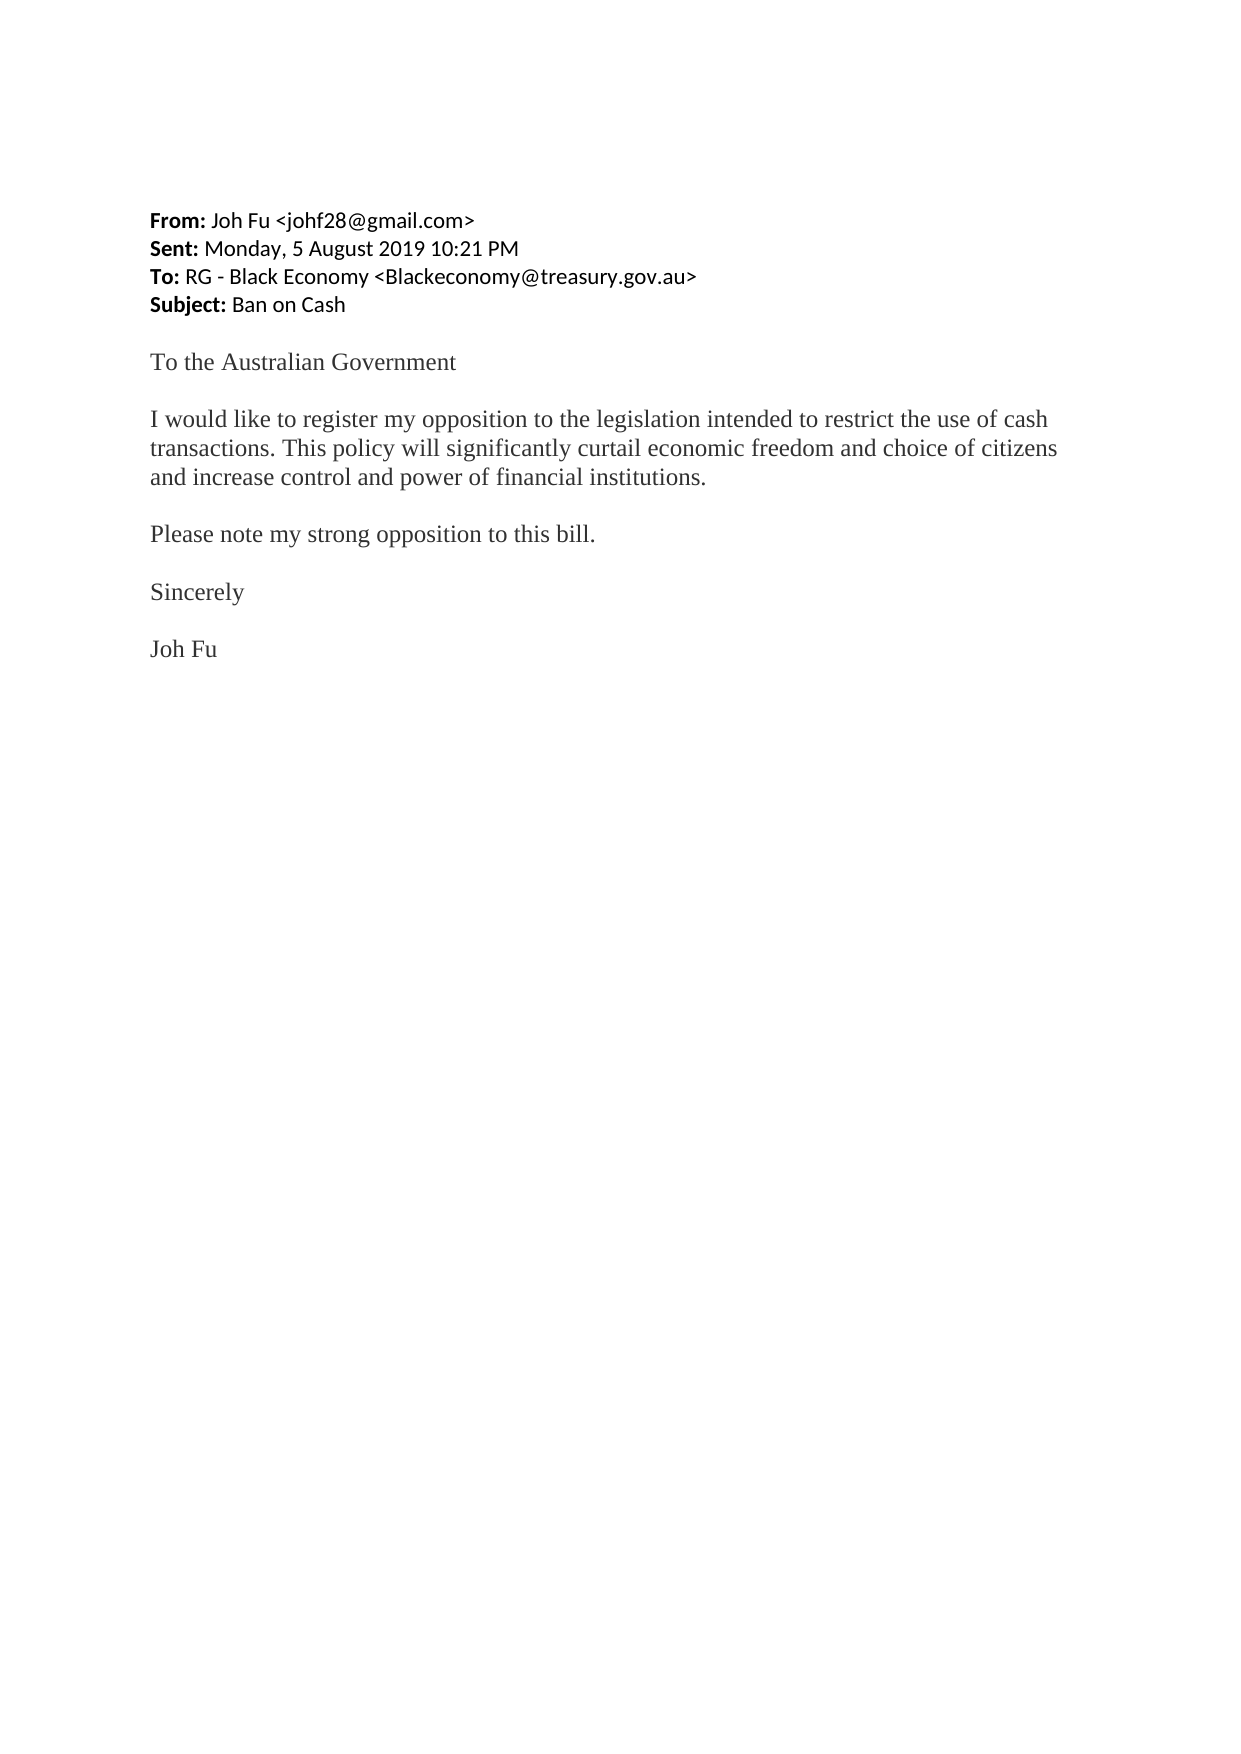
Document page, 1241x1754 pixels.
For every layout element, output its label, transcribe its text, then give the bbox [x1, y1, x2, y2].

text Sincerely [150, 577, 1090, 606]
text Joh Fu [150, 634, 1090, 663]
text Please note my strong opposition to this bill. [150, 519, 1090, 548]
text I would like to register my opposition to the legislation intended to restrict the use of cash transactions. This policy will significantly curtail economic freedom and choice of citizens and increase control and power of financial institutions. [150, 404, 1090, 491]
text From: Joh Fu <johf28@gmail.com> Sent: Monday, 5 August 2019 10:21 PM To: RG - Black Economy <Blackeconomy@treasury.gov.au> Subject: Ban on Cash [150, 206, 1090, 318]
text To the Australian Government [150, 347, 1090, 376]
